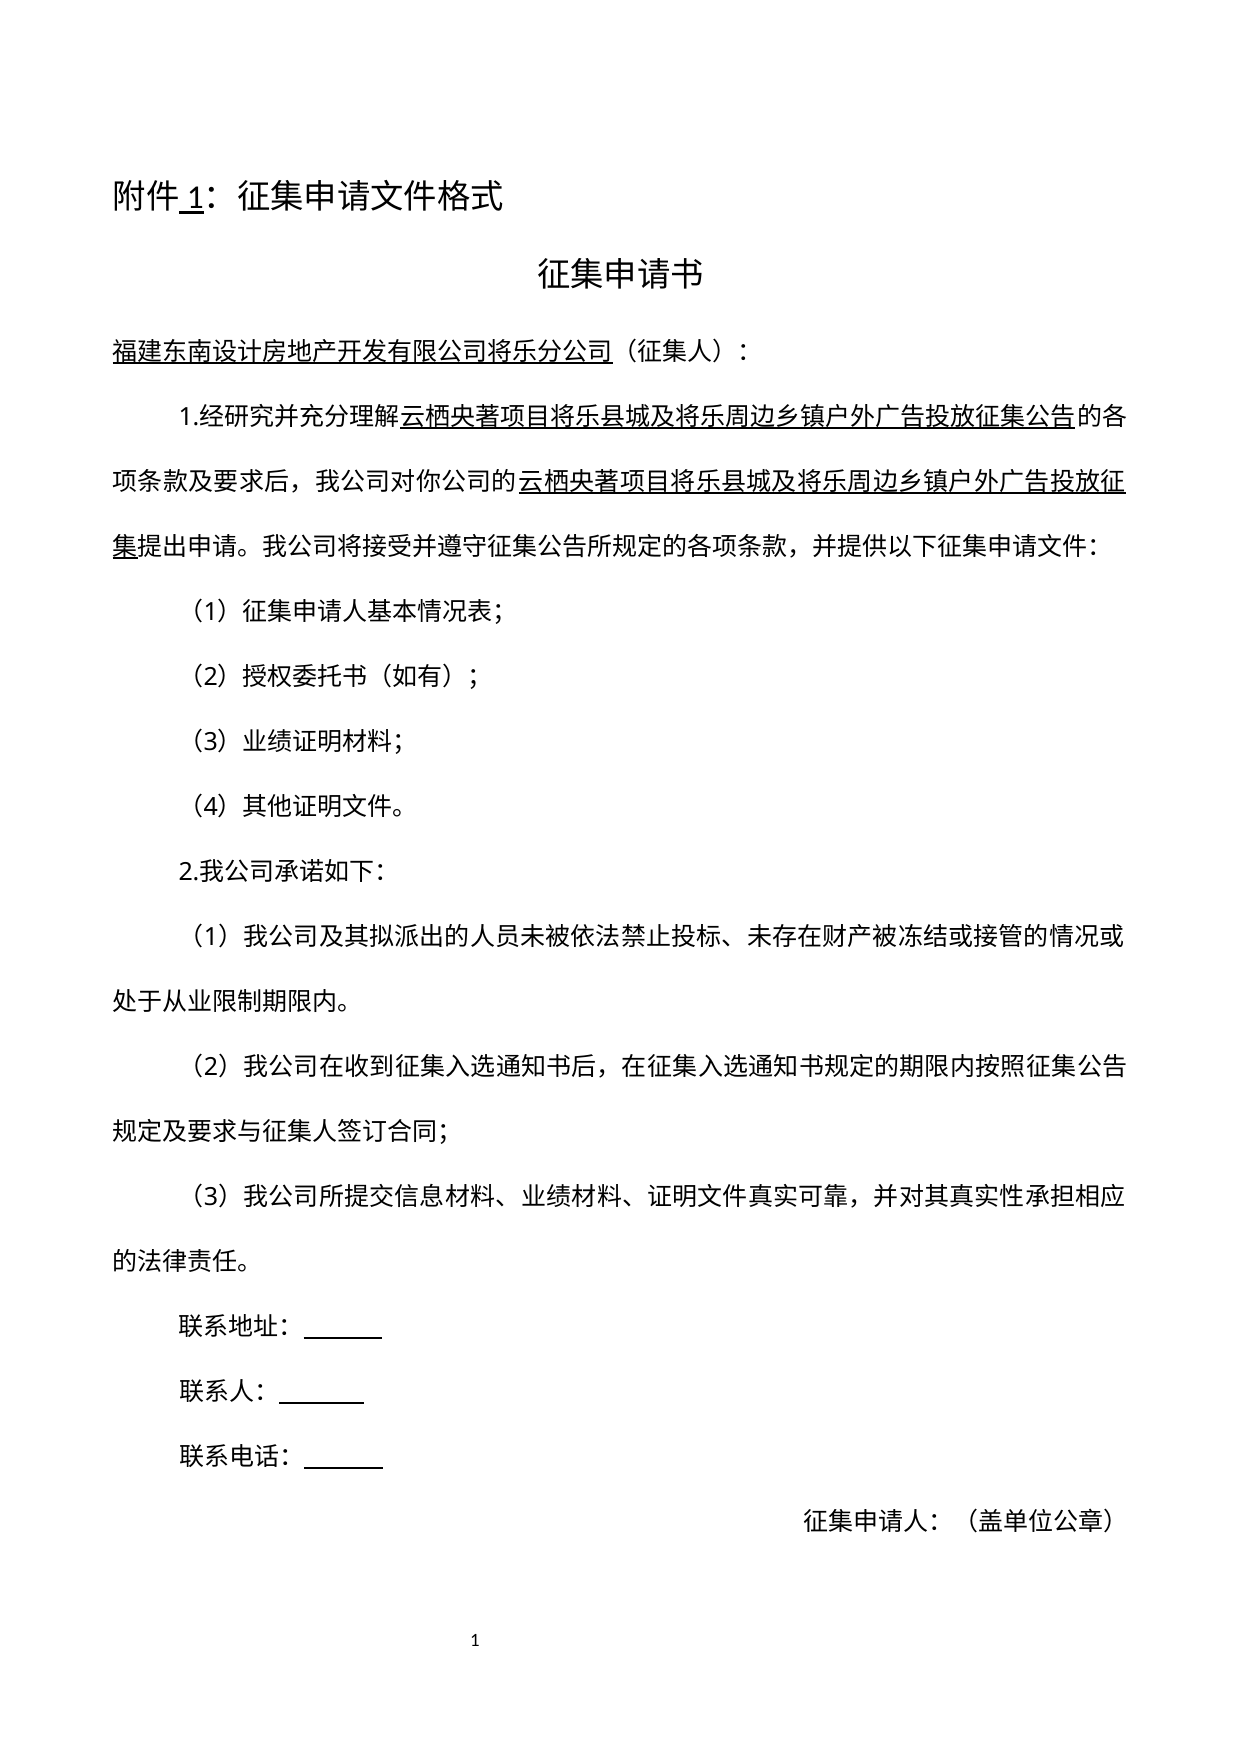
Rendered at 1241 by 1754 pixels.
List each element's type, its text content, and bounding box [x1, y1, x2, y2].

text 联系人： [112, 1357, 1128, 1422]
list 其他证明文件。 [112, 772, 1128, 837]
text （1）我公司及其拟派出的人员未被依法禁止投标、未存在财产被冻结或接管的情况或处于从业限制期限内。 [112, 902, 1128, 1032]
text （1）征集申请人基本情况表； [112, 577, 1128, 642]
text （3）我公司所提交信息材料、业绩材料、证明文件真实可靠，并对其真实性承担相应的法律责任。 [112, 1162, 1128, 1292]
list 业绩证明材料； [112, 707, 1128, 772]
text 2.我公司承诺如下： [112, 837, 1128, 902]
text 征集申请人：（盖单位公章） [112, 1487, 1128, 1552]
text 征集申请书 [112, 239, 1128, 304]
text 1.经研究并充分理解云栖央著项目将乐县城及将乐周边乡镇户外广告投放征集公告的各项条款及要求后，我公司对你公司的云栖央著项目将乐县城及将乐周边乡镇户外广告投放征集提出申请。我公司将接受并遵守征集公告所规定的各项条款，并提供以下征集申请文件： [112, 382, 1128, 577]
text 福建东南设计房地产开发有限公司将乐分公司（征集人）： [112, 317, 1128, 382]
text （2）我公司在收到征集入选通知书后，在征集入选通知书规定的期限内按照征集公告规定及要求与征集人签订合同； [112, 1032, 1128, 1162]
list 授权委托书（如有）； [112, 642, 1128, 707]
text 附件 1：征集申请文件格式 [112, 162, 1128, 227]
text 联系电话： [112, 1422, 1128, 1487]
text 联系地址： [112, 1292, 1128, 1357]
